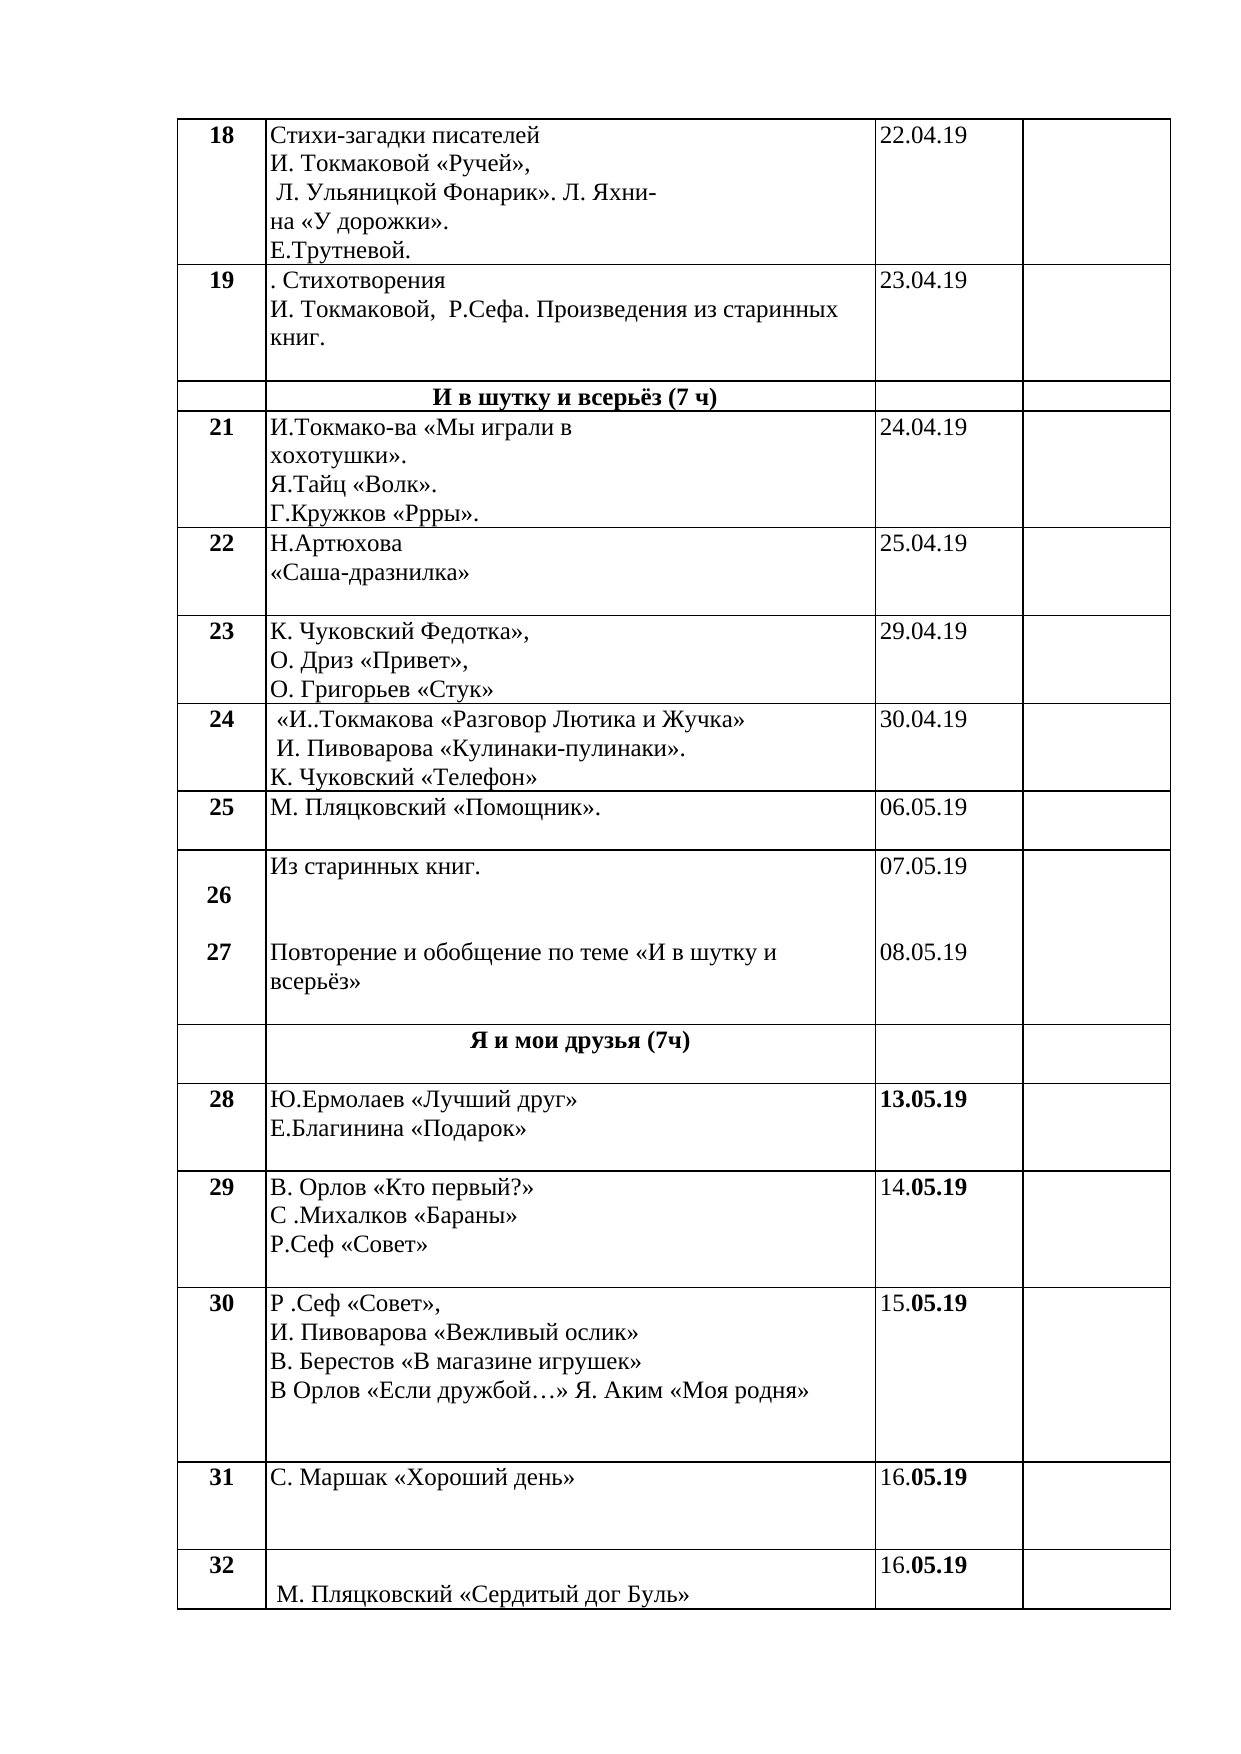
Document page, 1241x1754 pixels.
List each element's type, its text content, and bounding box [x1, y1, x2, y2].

table_cell 16.05.19 [876, 1550, 1022, 1608]
table_cell 29.04.19 [876, 616, 1022, 702]
table_cell [1024, 120, 1170, 263]
table_cell [876, 1025, 1022, 1082]
table_cell С. Маршак «Хороший день» [267, 1463, 875, 1549]
table_cell [1024, 1463, 1170, 1549]
table_cell 25 [178, 792, 265, 849]
table_cell «И..Токмакова «Разговор Лютика и Жучка» И. Пивоварова «Кулинаки-пулинаки». К. Чуковский «Телефон» [267, 704, 875, 790]
table_cell 18 [178, 120, 265, 263]
table_cell 14.05.19 [876, 1172, 1022, 1287]
table_cell . Стихотворения И. Токмаковой, Р.Сефа. Произведения из старинных книг. [267, 265, 875, 380]
table_cell 24.04.19 [876, 412, 1022, 527]
table_cell Р .Сеф «Совет», И. Пивоварова «Вежливый ослик» В. Берестов «В магазине игрушек» В Орлов «Если дружбой…» Я. Аким «Моя родня» [267, 1288, 875, 1461]
table_cell 30 [178, 1288, 265, 1461]
table_cell 22 [178, 528, 265, 615]
table_cell 06.05.19 [876, 792, 1022, 849]
table_cell 15.05.19 [876, 1288, 1022, 1461]
table_cell 16.05.19 [876, 1463, 1022, 1549]
table_cell 28 [178, 1084, 265, 1170]
table_cell 32 [178, 1550, 265, 1608]
table_cell 07.05.19 08.05.19 [876, 851, 1022, 1023]
table_cell 29 [178, 1172, 265, 1287]
table_cell Из старинных книг. Повторение и обобщение по теме «И в шутку и всерьёз» [267, 851, 875, 1023]
table_cell [1024, 1025, 1170, 1082]
table_cell [1024, 851, 1170, 1023]
table_cell 22.04.19 [876, 120, 1022, 263]
table_cell 23.04.19 [876, 265, 1022, 380]
table_cell [1024, 792, 1170, 849]
table_cell 26 27 [178, 851, 265, 1023]
table_cell [1024, 1084, 1170, 1170]
table_cell Ю.Ермолаев «Лучший друг» Е.Благинина «Подарок» [267, 1084, 875, 1170]
table_cell 30.04.19 [876, 704, 1022, 790]
table_cell [1024, 528, 1170, 615]
table_cell [1024, 1550, 1170, 1608]
table_cell [1024, 704, 1170, 790]
table_cell Н.Артюхова «Саша-дразнилка» [267, 528, 875, 615]
table_cell [1166, 382, 1170, 410]
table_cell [267, 1550, 875, 1608]
table_cell И.Токмако-ва «Мы играли в хохотушки». Я.Тайц «Волк». Г.Кружков «Ррры». [267, 412, 875, 527]
table_cell 24 [178, 704, 265, 790]
table_cell К. Чуковский Федотка», О. Дриз «Привет», О. Григорьев «Стук» [267, 616, 875, 702]
table_cell Я и мои друзья (7ч) [267, 1025, 875, 1082]
table_cell 21 [178, 412, 265, 527]
table_cell И в шутку и всерьёз (7 ч) [267, 382, 875, 410]
table_cell 13.05.19 [876, 1084, 1022, 1170]
table_cell 25.04.19 [876, 528, 1022, 615]
table_cell 31 [178, 1463, 265, 1549]
table_cell [178, 1025, 265, 1082]
table_cell [1024, 1288, 1170, 1461]
table_cell [1024, 412, 1170, 527]
table_cell М. Пляцковский «Помощник». [267, 792, 875, 849]
table_cell В. Орлов «Кто первый?» С .Михалков «Бараны» Р.Сеф «Совет» [267, 1172, 875, 1287]
table_cell [1024, 265, 1170, 380]
table_cell 23 [178, 616, 265, 702]
table_cell 19 [178, 265, 265, 380]
table_cell [1024, 1172, 1170, 1287]
table_cell Стихи-загадки писателей И. Токмаковой «Ручей», Л. Ульяницкой Фонарик». Л. Яхни- на «У дорожки». Е.Трутневой. [267, 120, 875, 263]
table_cell [1024, 616, 1170, 702]
